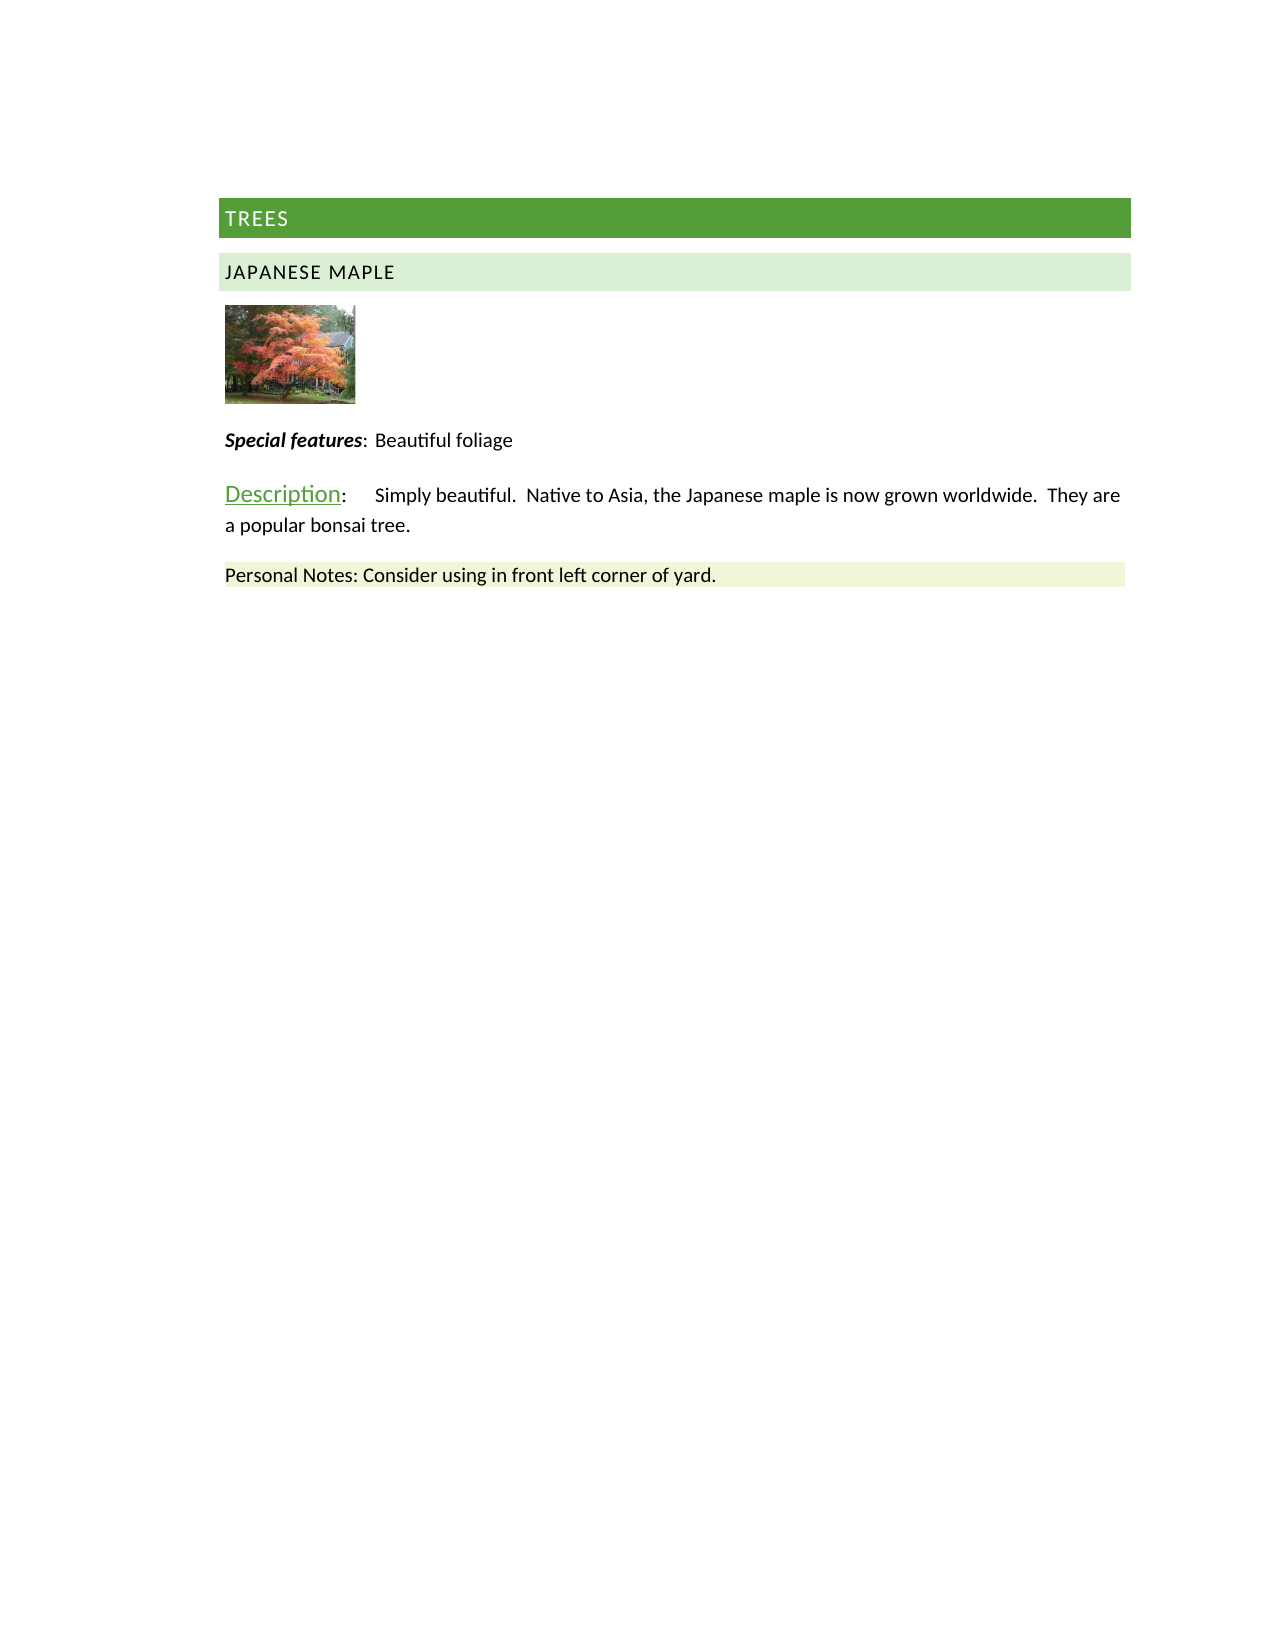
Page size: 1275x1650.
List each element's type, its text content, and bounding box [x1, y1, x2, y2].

text Special features: Beautiful foliage [225, 428, 1125, 453]
subtitle TREES [225, 204, 1125, 232]
subtitle Japanese Maple [225, 259, 1125, 285]
text Personal Notes: Consider using in front left corner of yard. [225, 562, 1125, 587]
text Description: Simply beautiful. Native to Asia, the Japanese maple is now grown worldwide. They are a popular bonsai tree. [225, 478, 1125, 537]
picture [225, 305, 356, 404]
